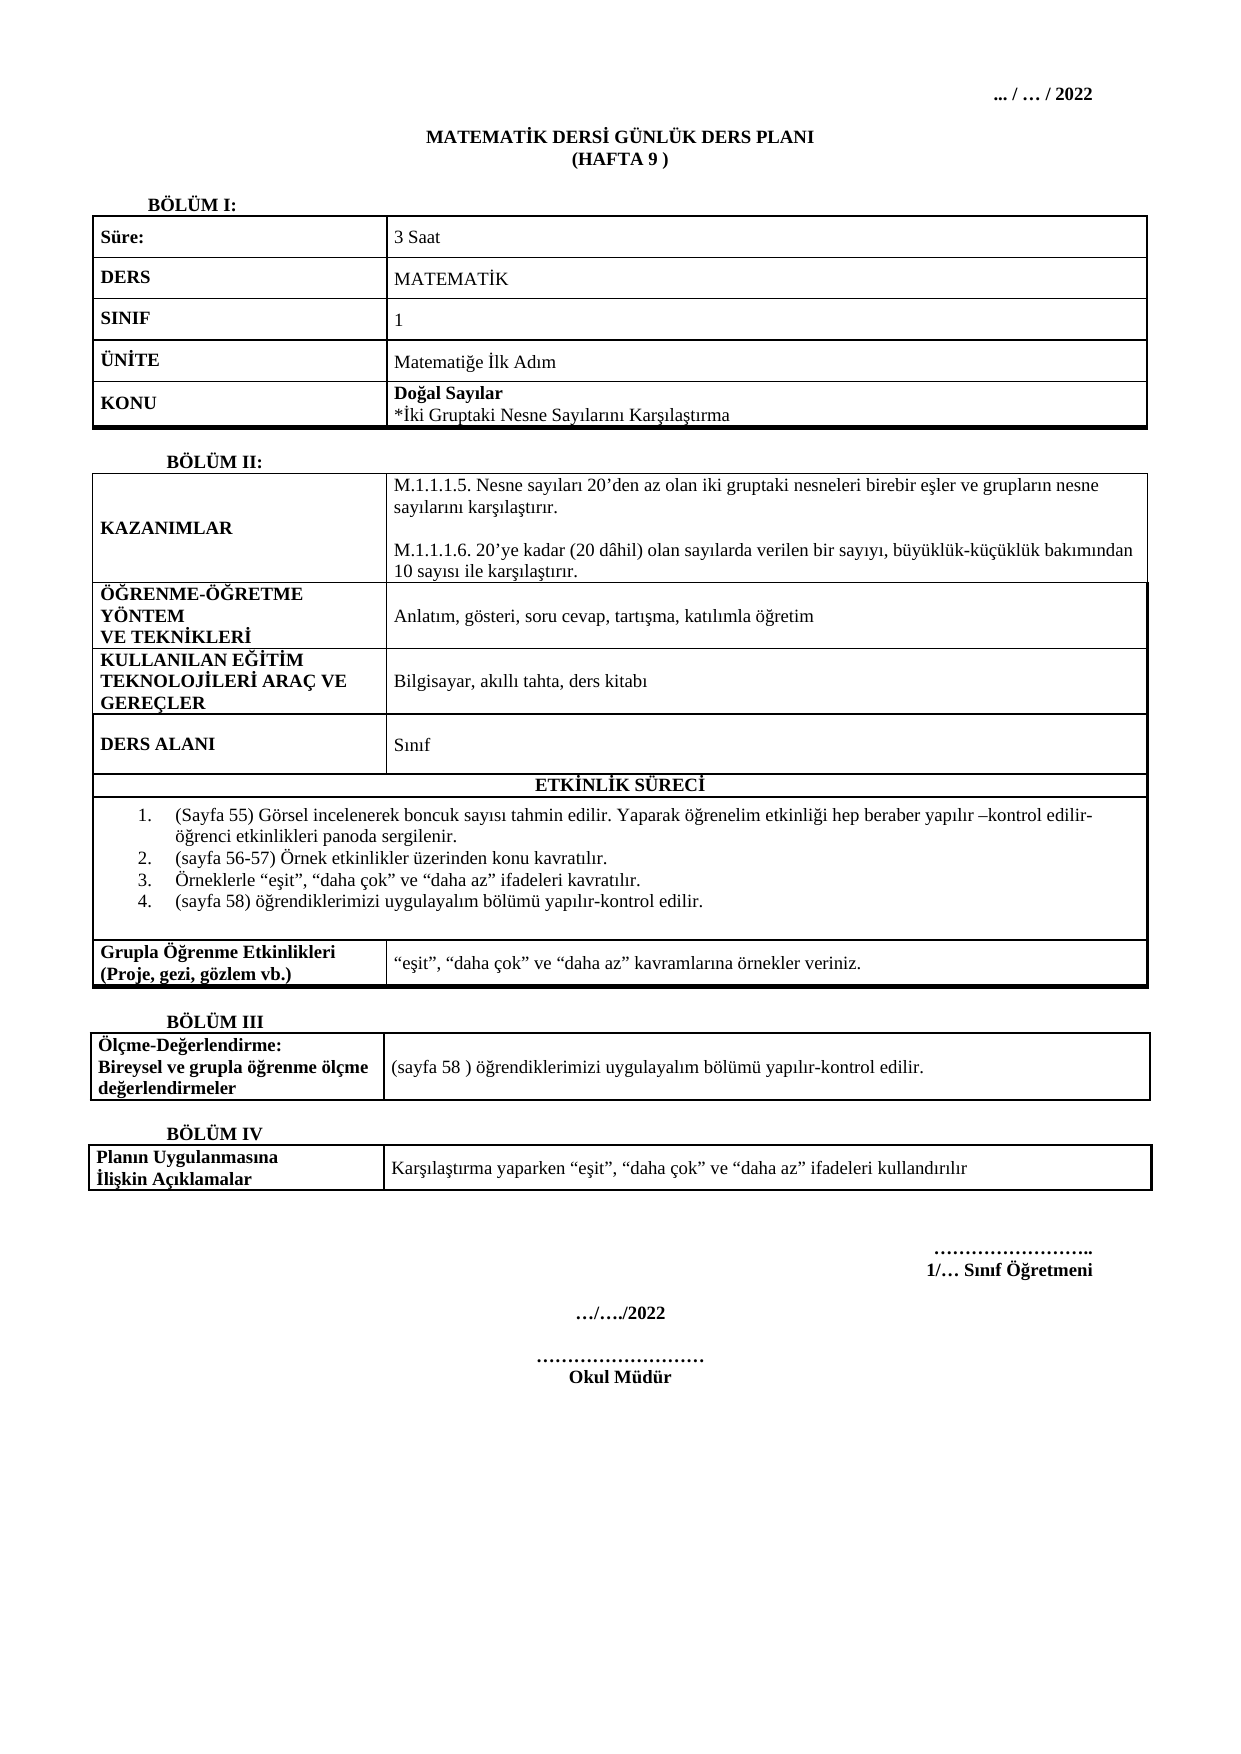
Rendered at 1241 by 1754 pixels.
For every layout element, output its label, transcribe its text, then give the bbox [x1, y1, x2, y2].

table_header Karşılaştırma yaparken “eşit”, “daha çok” ve “daha az” ifadeleri kullandırılır [385, 1146, 1150, 1189]
table_cell ETKİNLİK SÜRECİ [94, 775, 1146, 796]
text (HAFTA 9 ) [148, 148, 1093, 169]
table_header Ölçme-Değerlendirme: Bireysel ve grupla öğrenme ölçme değerlendirmeler [92, 1034, 383, 1099]
subtitle BÖLÜM IV [148, 1122, 1093, 1144]
table_cell “eşit”, “daha çok” ve “daha az” kavramlarına örnekler veriniz. [387, 941, 1146, 984]
text ……………………… [148, 1345, 1093, 1366]
table_cell Bilgisayar, akıllı tahta, ders kitabı [387, 649, 1146, 713]
subtitle BÖLÜM III [148, 1011, 1093, 1032]
text MATEMATİK DERSİ GÜNLÜK DERS PLANI [148, 126, 1093, 148]
table_cell Grupla Öğrenme Etkinlikleri (Proje, gezi, gözlem vb.) [94, 941, 386, 984]
text BÖLÜM II: [148, 451, 1093, 473]
text …………………….. [148, 1237, 1093, 1258]
table_header M.1.1.1.5. Nesne sayıları 20’den az olan iki gruptaki nesneleri birebir eşler ve grupların nesne sayılarını karşılaştırır. M.1.1.1.6. 20’ye kadar (20 dâhil) olan sayılarda verilen bir sayıyı, büyüklük-küçüklük bakımından 10 sayısı ile karşılaştırır. [387, 474, 1147, 582]
table_cell ÜNİTE [94, 341, 386, 381]
table_cell ÖĞRENME-ÖĞRETME YÖNTEM VE TEKNİKLERİ [93, 583, 386, 648]
table_cell Matematiğe İlk Adım [388, 341, 1146, 381]
table_cell KULLANILAN EĞİTİM TEKNOLOJİLERİ ARAÇ VE GEREÇLER [93, 649, 386, 713]
table_cell MATEMATİK [388, 258, 1146, 298]
text BÖLÜM I: [148, 193, 1093, 215]
table_cell KONU [94, 382, 386, 425]
text 1/… Sınıf Öğretmeni [148, 1258, 1093, 1280]
table_cell Doğal Sayılar *İki Gruptaki Nesne Sayılarını Karşılaştırma [388, 382, 1146, 425]
text …/…./2022 [148, 1302, 1093, 1323]
table_cell Anlatım, gösteri, soru cevap, tartışma, katılımla öğretim [387, 583, 1146, 648]
table_header (sayfa 58 ) öğrendiklerimizi uygulayalım bölümü yapılır-kontrol edilir. [385, 1034, 1149, 1099]
table_cell SINIF [94, 299, 386, 339]
text ... / … / 2022 [148, 83, 1093, 105]
text Okul Müdür [148, 1366, 1093, 1388]
table_cell DERS ALANI [94, 715, 386, 773]
table_cell DERS [94, 258, 386, 298]
table_cell Sınıf [387, 715, 1146, 773]
table_cell 1 [388, 299, 1146, 339]
table_header 3 Saat [388, 217, 1146, 256]
table_header Planın Uygulanmasına İlişkin Açıklamalar [90, 1146, 383, 1189]
table_header Süre: [94, 217, 386, 256]
table_header KAZANIMLAR [93, 474, 386, 582]
table_cell (Sayfa 55) Görsel incelenerek boncuk sayısı tahmin edilir. Yaparak öğrenelim etkinliği hep beraber yapılır –kontrol edilir-öğrenci etkinlikleri panoda sergilenir. (sayfa 56-57) Örnek etkinlikler üzerinden konu kavratılır. Örneklerle “eşit”, “daha çok” ve “daha az” ifadeleri kavratılır. (sayfa 58) öğrendiklerimizi uygulayalım bölümü yapılır-kontrol edilir. [94, 798, 1146, 939]
